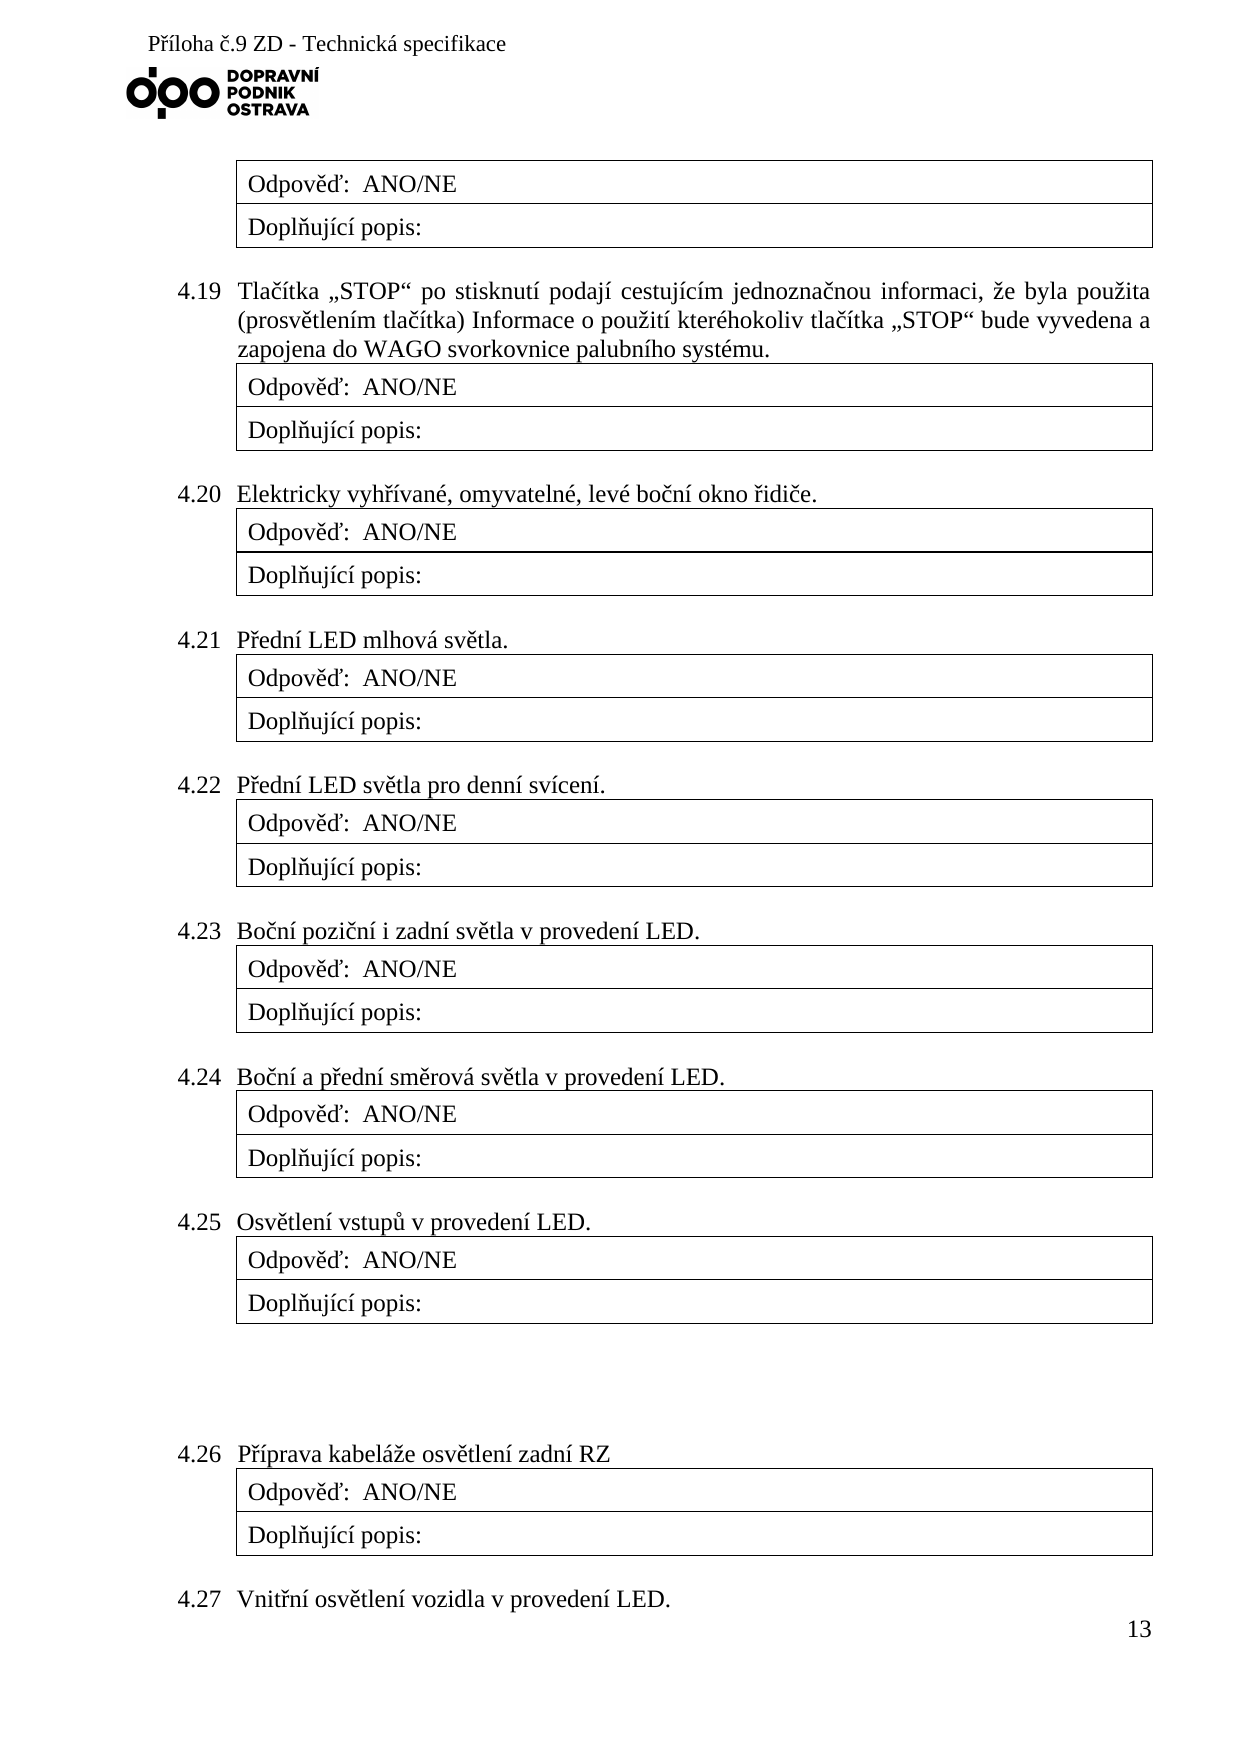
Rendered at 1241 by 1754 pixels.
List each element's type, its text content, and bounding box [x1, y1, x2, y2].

table_cell Doplňující popis: [237, 844, 1152, 886]
table_cell Doplňující popis: [237, 1512, 1152, 1554]
table_header Odpověď: ANO/NE [237, 364, 1152, 406]
table_cell Doplňující popis: [237, 1280, 1152, 1323]
table_header Odpověď: ANO/NE [237, 509, 1152, 551]
table_cell Doplňující popis: [237, 989, 1152, 1032]
table_cell Doplňující popis: [237, 553, 1152, 595]
list Přední LED mlhová světla. [177, 625, 1152, 654]
list Tlačítka „STOP“ po stisknutí podají cestujícím jednoznačnou informaci, že byla použita (prosvětlením tlačítka) Informace o použití kteréhokoliv tlačítka „STOP“ bude vyvedena a zapojena do WAGO svorkovnice palubního systému. [177, 276, 1152, 363]
table_header Odpověď: ANO/NE [237, 1237, 1152, 1279]
picture [126, 67, 320, 119]
list Příprava kabeláže osvětlení zadní RZ [177, 1439, 1152, 1468]
table_header Odpověď: ANO/NE [237, 946, 1152, 988]
table_cell Doplňující popis: [237, 204, 1152, 247]
table_header Odpověď: ANO/NE [237, 1091, 1152, 1133]
list Boční a přední směrová světla v provedení LED. [177, 1062, 1152, 1090]
table_header Odpověď: ANO/NE [237, 161, 1152, 203]
table_header Odpověď: ANO/NE [237, 1469, 1152, 1511]
table_header Odpověď: ANO/NE [237, 800, 1152, 842]
table_header Odpověď: ANO/NE [237, 655, 1152, 697]
table_cell Doplňující popis: [237, 407, 1152, 450]
list Přední LED světla pro denní svícení. [177, 771, 1152, 799]
list Elektricky vyhřívané, omyvatelné, levé boční okno řidiče. [177, 479, 1152, 508]
list Boční poziční i zadní světla v provedení LED. [177, 916, 1152, 945]
list Vnitřní osvětlení vozidla v provedení LED. [177, 1584, 1152, 1613]
table_cell Doplňující popis: [237, 1135, 1152, 1177]
list Osvětlení vstupů v provedení LED. [177, 1207, 1152, 1236]
table_cell Doplňující popis: [237, 698, 1152, 741]
